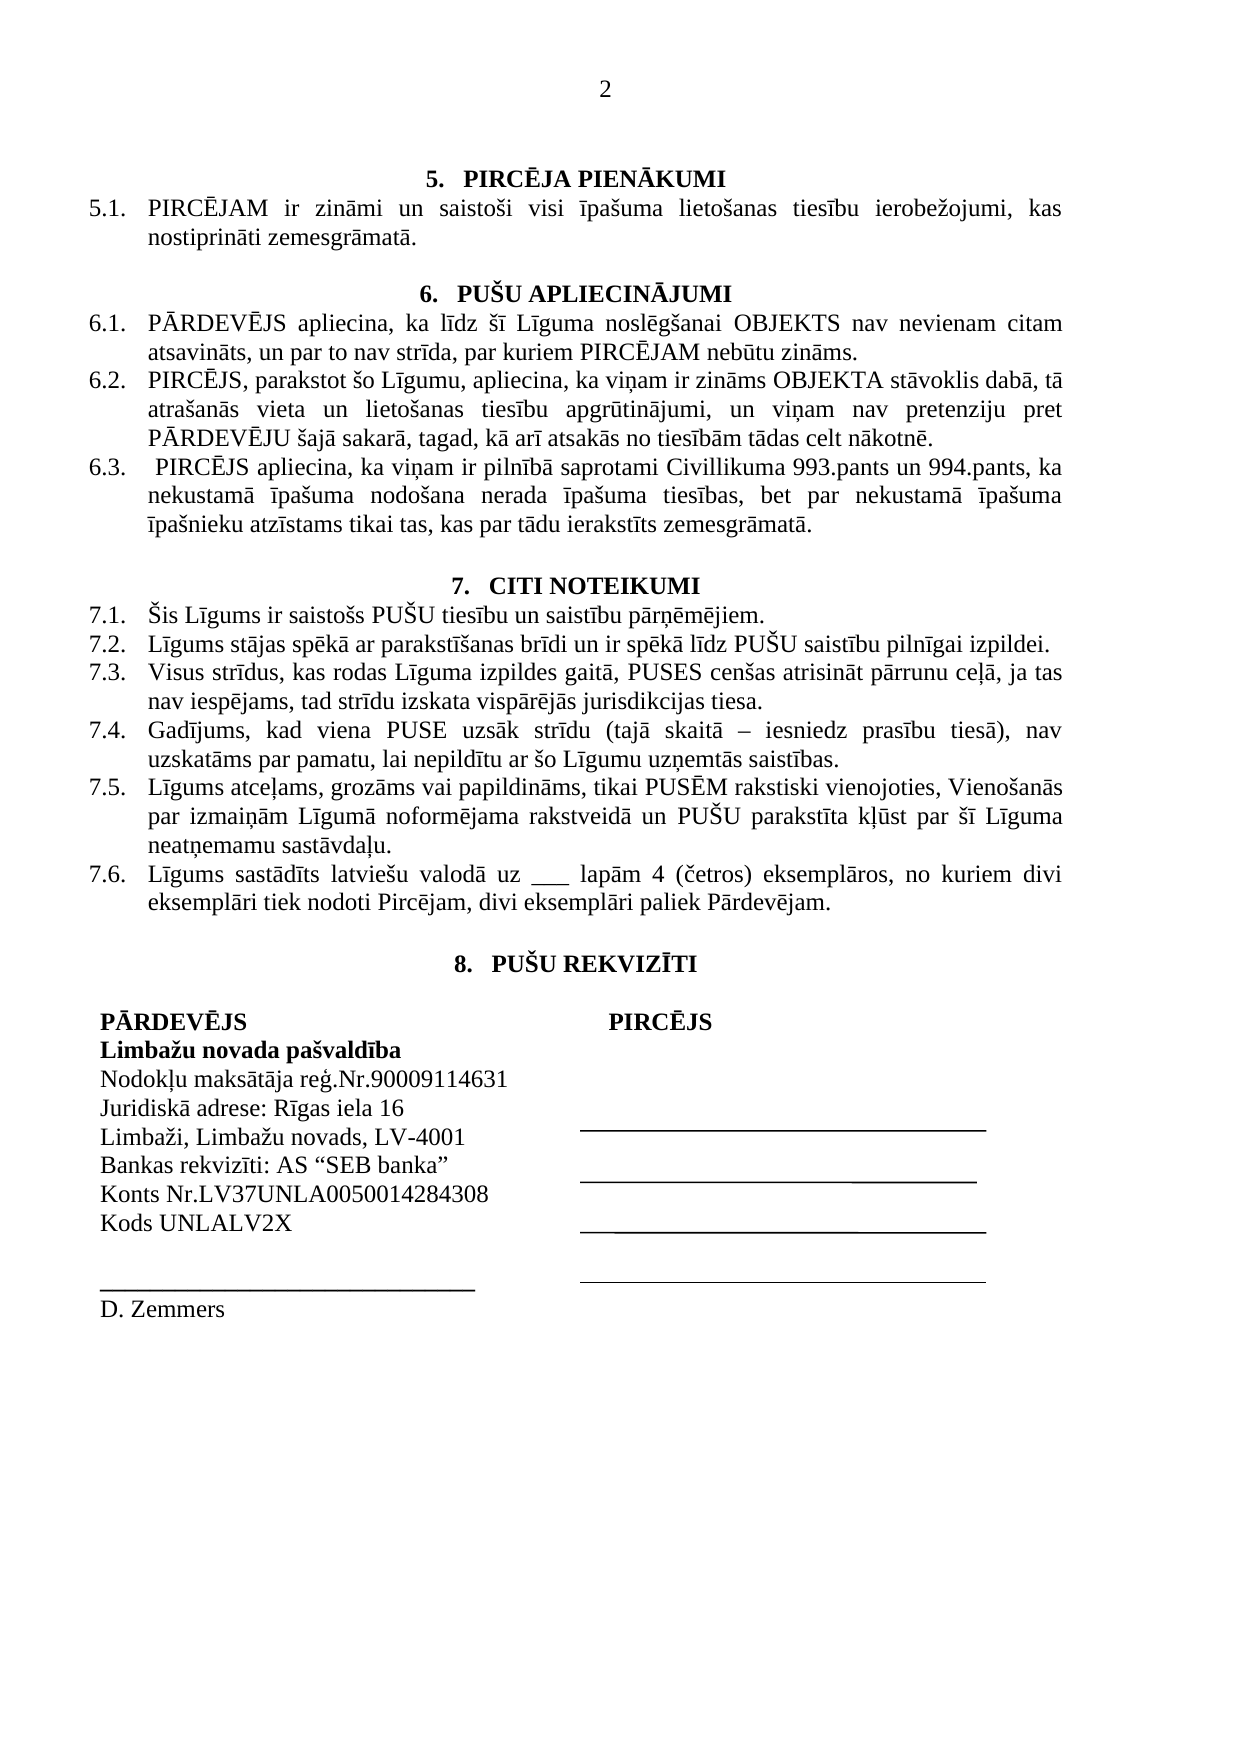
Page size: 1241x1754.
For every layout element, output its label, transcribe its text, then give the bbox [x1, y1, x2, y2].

list Šis Līgums ir saistošs Pušu tiesību un saistību pārņēmējiem. [89, 600, 1063, 629]
list Pircējs, parakstot šo Līgumu, apliecina, ka viņam ir zināms Objekta stāvoklis dabā, tā atrašanās vieta un lietošanas tiesību apgrūtinājumi, un viņam nav pretenziju pret Pārdevēju šajā sakarā, tagad, kā arī atsakās no tiesībām tādas celt nākotnē. [89, 366, 1063, 452]
list PIRCĒJA PIENĀKUMI [89, 164, 1063, 193]
table_header Pārdevējs Limbažu novada pašvaldība Nodokļu maksātāja reģ.Nr.90009114631 Juridiskā adrese: Rīgas iela 16 Limbaži, Limbažu novads, LV-4001 Bankas rekvizīti: AS “SEB banka” Konts Nr.LV37UNLA0050014284308 Kods UNLALV2X ______________________________ D. Zemmers [89, 1007, 568, 1323]
list Citi noteikumi [89, 571, 1063, 600]
list Pārdevējs apliecina, ka līdz šī Līguma noslēgšanai Objekts nav nevienam citam atsavināts, un par to nav strīda, par kuriem Pircējam nebūtu zināms. [89, 308, 1063, 366]
list Līgums stājas spēkā ar parakstīšanas brīdi un ir spēkā līdz Pušu saistību pilnīgai izpildei. [89, 629, 1063, 657]
list Pušu apliecinājumi [89, 279, 1063, 308]
list Līgums sastādīts latviešu valodā uz ___ lapām 4 (četros) eksemplāros, no kuriem divi eksemplāri tiek nodoti Pircējam, divi eksemplāri paliek Pārdevējam. [89, 859, 1063, 916]
table_header Pircējs [568, 1007, 1046, 1323]
list PIRCĒJAM ir zināmi un saistoši visi īpašuma lietošanas tiesību ierobežojumi, kas nostiprināti zemesgrāmatā. [89, 193, 1063, 251]
list Gadījums, kad viena Puse uzsāk strīdu (tajā skaitā – iesniedz prasību tiesā), nav uzskatāms par pamatu, lai nepildītu ar šo Līgumu uzņemtās saistības. [89, 715, 1063, 772]
list Līgums atceļams, grozāms vai papildināms, tikai Pusēm rakstiski vienojoties, Vienošanās par izmaiņām Līgumā noformējama rakstveidā un Pušu parakstīta kļūst par šī Līguma neatņemamu sastāvdaļu. [89, 772, 1063, 859]
list Pircējs apliecina, ka viņam ir pilnībā saprotami Civillikuma 993.pants un 994.pants, ka nekustamā īpašuma nodošana nerada īpašuma tiesības, bet par nekustamā īpašuma īpašnieku atzīstams tikai tas, kas par tādu ierakstīts zemesgrāmatā. [89, 452, 1063, 538]
list PUŠU REKVIZĪTI [89, 949, 1063, 978]
list Visus strīdus, kas rodas Līguma izpildes gaitā, Puses cenšas atrisināt pārrunu ceļā, ja tas nav iespējams, tad strīdu izskata vispārējās jurisdikcijas tiesa. [89, 657, 1063, 715]
